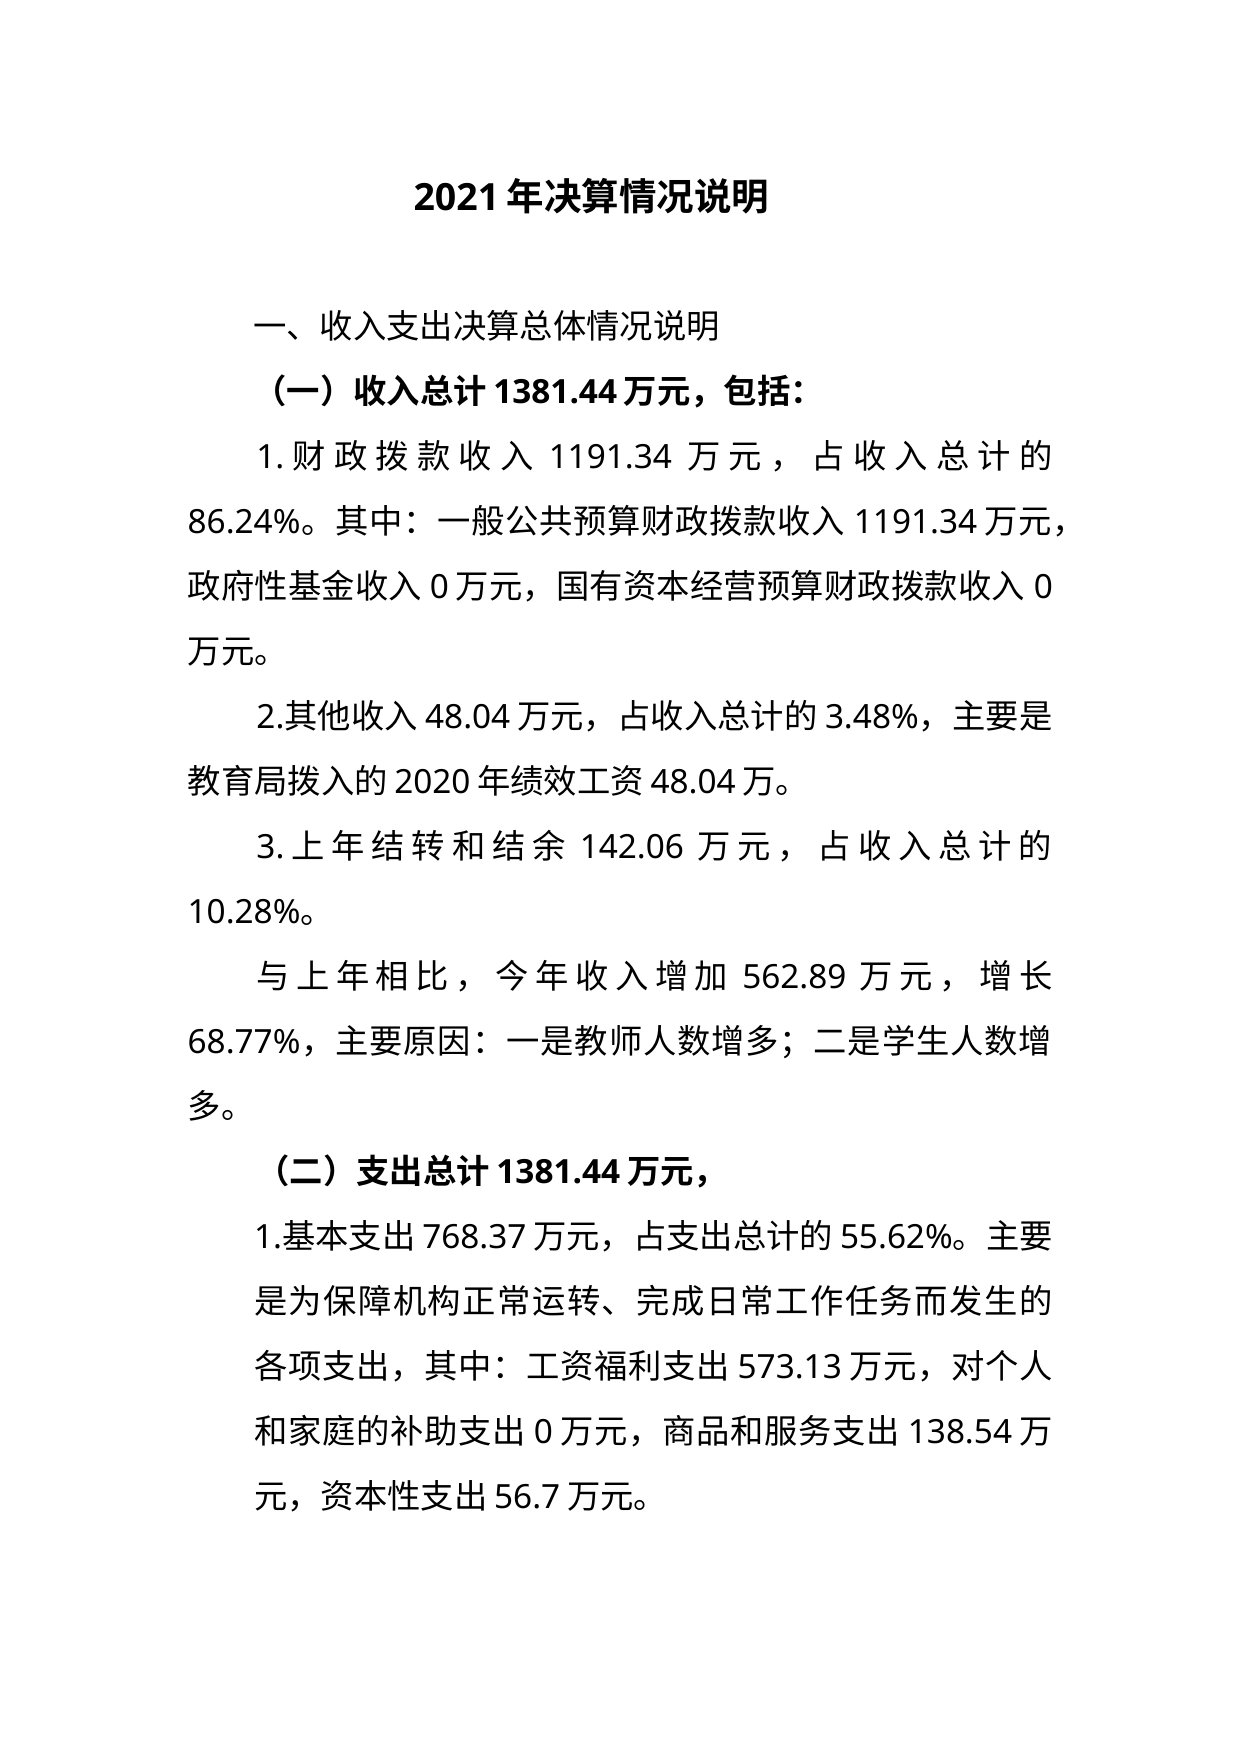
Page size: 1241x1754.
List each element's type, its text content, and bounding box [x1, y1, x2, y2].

text 1.基本支出768.37万元，占支出总计的55.62%。主要是为保障机构正常运转、完成日常工作任务而发生的各项支出，其中：工资福利支出573.13万元，对个人和家庭的补助支出0万元，商品和服务支出138.54万元，资本性支出56.7万元。 [254, 1202, 1053, 1527]
text 2021年决算情况说明 [187, 162, 1053, 227]
text 一、收入支出决算总体情况说明 [187, 292, 1053, 357]
text 1.财政拨款收入1191.34万元，占收入总计的86.24%。其中：一般公共预算财政拨款收入1191.34万元，政府性基金收入0万元，国有资本经营预算财政拨款收入0万元。 [187, 422, 1053, 682]
text 与上年相比，今年收入增加562.89万元，增长68.77%，主要原因：一是教师人数增多；二是学生人数增多。 [187, 942, 1053, 1137]
list 支出总计1381.44万元， [187, 1137, 1053, 1202]
text （一）收入总计1381.44万元，包括： [187, 357, 1053, 422]
text 3.上年结转和结余142.06万元，占收入总计的10.28%。 [187, 812, 1053, 942]
text 2.其他收入48.04万元，占收入总计的3.48%，主要是教育局拨入的2020年绩效工资48.04万。 [187, 682, 1053, 812]
